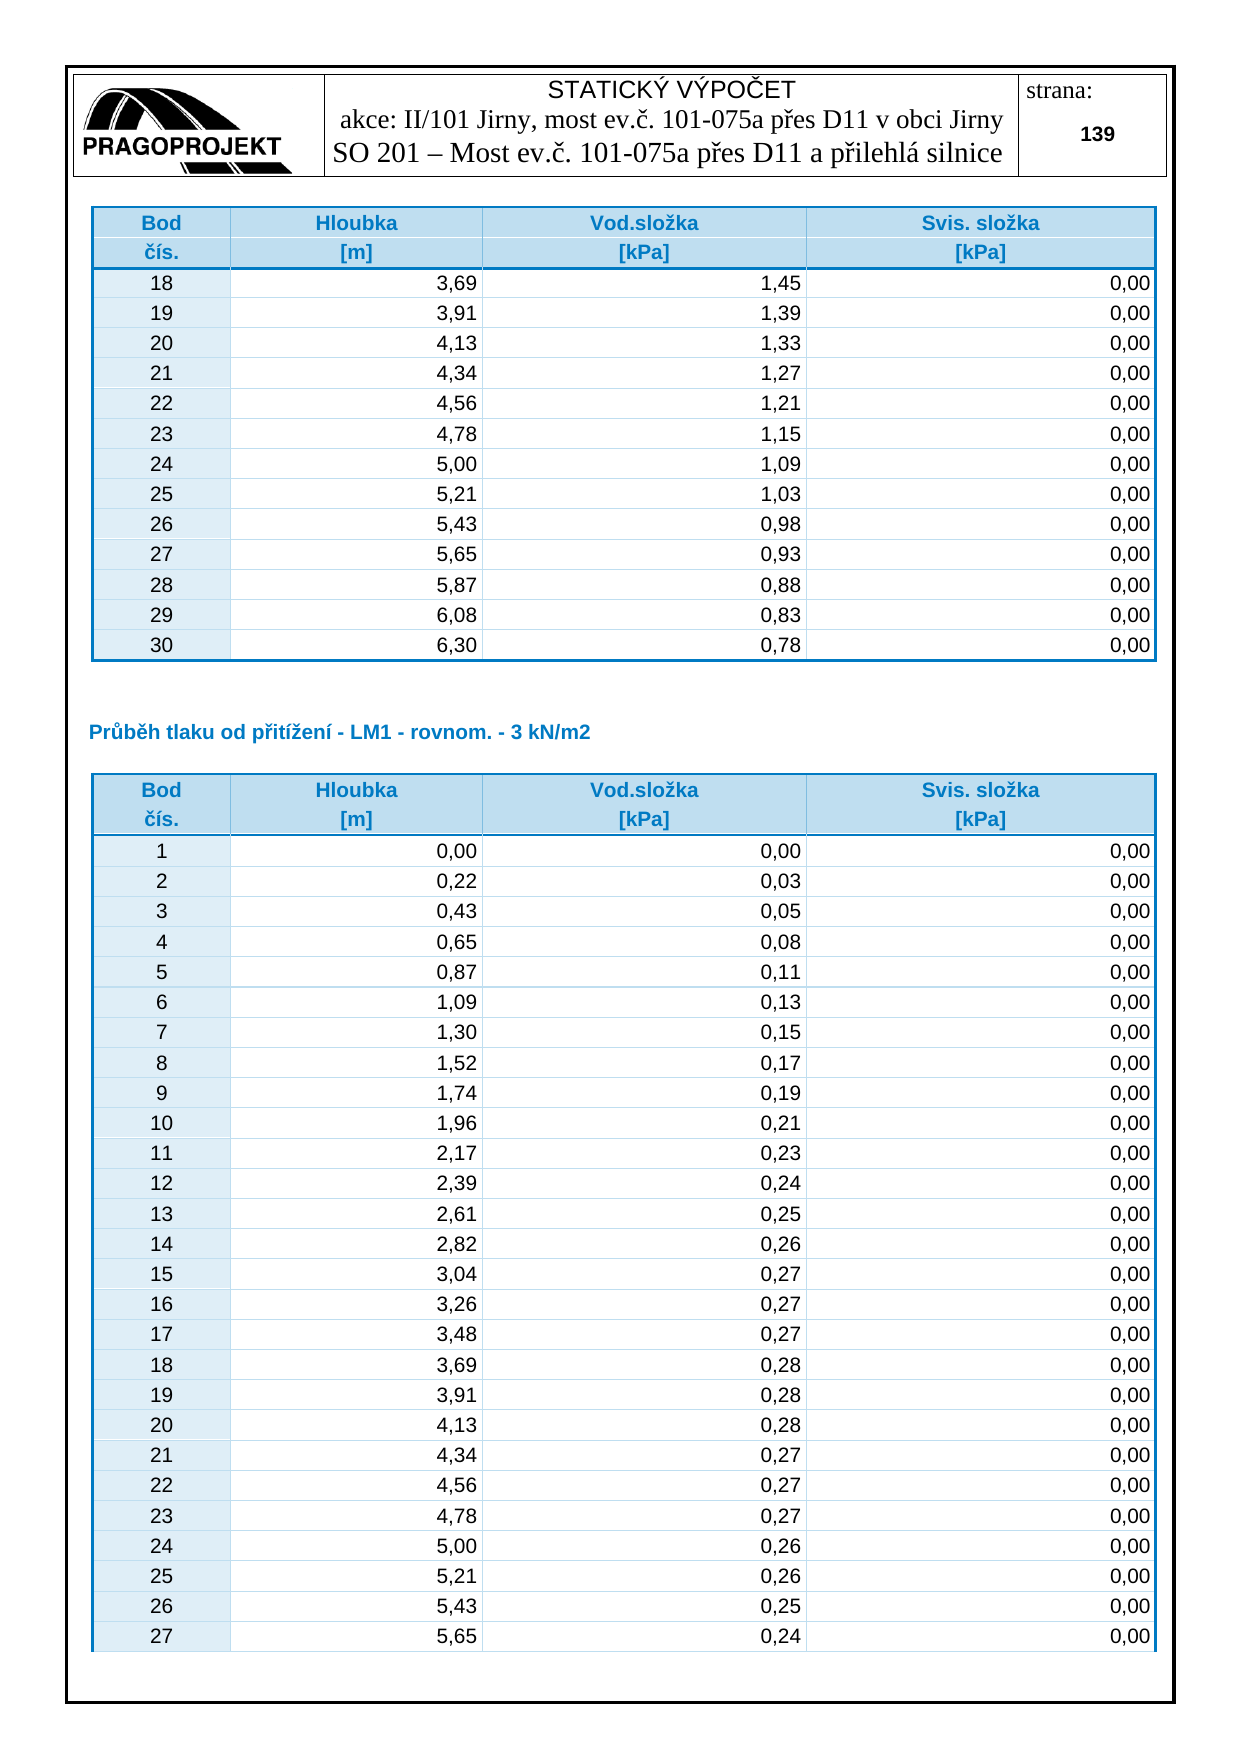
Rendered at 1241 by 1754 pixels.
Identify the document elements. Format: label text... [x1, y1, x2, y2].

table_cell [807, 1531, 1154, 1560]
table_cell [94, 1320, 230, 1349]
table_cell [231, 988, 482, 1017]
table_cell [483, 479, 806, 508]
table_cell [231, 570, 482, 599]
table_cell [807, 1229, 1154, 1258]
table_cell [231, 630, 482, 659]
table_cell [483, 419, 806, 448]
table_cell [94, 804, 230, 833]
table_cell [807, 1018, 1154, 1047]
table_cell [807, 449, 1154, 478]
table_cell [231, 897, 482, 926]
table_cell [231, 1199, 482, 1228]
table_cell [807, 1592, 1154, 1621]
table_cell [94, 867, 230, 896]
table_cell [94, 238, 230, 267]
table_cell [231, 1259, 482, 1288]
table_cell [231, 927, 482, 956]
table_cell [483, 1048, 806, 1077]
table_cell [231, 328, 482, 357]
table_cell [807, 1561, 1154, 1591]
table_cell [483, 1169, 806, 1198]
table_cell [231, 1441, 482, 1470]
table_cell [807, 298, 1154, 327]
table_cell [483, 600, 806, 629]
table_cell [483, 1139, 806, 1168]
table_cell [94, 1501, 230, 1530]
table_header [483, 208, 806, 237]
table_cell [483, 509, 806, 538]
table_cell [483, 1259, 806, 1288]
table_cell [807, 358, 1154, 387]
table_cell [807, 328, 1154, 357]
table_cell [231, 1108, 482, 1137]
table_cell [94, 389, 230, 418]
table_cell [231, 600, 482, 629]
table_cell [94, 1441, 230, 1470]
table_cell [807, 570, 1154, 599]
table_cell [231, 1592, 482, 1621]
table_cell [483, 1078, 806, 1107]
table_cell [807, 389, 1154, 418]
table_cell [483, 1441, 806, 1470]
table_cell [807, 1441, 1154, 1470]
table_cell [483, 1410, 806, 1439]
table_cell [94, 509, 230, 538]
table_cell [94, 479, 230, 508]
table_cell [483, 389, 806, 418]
text Průběh tlaku od přitížení - LM1 - rovnom. - 3 kN/m2 [89, 720, 1152, 744]
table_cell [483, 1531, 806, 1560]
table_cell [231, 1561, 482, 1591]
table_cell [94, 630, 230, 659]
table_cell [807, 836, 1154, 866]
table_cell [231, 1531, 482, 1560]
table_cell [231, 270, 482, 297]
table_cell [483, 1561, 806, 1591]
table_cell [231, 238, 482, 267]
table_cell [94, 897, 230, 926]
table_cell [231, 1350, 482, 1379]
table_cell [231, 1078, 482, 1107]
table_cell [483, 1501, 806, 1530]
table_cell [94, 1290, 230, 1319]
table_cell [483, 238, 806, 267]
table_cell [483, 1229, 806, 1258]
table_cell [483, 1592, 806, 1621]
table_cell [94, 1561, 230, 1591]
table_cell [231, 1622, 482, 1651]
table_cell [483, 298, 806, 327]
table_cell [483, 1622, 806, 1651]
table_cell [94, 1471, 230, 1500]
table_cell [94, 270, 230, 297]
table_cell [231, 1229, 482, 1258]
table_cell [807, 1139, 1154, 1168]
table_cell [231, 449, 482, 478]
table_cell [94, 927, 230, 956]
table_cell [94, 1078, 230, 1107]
picture [82, 88, 293, 174]
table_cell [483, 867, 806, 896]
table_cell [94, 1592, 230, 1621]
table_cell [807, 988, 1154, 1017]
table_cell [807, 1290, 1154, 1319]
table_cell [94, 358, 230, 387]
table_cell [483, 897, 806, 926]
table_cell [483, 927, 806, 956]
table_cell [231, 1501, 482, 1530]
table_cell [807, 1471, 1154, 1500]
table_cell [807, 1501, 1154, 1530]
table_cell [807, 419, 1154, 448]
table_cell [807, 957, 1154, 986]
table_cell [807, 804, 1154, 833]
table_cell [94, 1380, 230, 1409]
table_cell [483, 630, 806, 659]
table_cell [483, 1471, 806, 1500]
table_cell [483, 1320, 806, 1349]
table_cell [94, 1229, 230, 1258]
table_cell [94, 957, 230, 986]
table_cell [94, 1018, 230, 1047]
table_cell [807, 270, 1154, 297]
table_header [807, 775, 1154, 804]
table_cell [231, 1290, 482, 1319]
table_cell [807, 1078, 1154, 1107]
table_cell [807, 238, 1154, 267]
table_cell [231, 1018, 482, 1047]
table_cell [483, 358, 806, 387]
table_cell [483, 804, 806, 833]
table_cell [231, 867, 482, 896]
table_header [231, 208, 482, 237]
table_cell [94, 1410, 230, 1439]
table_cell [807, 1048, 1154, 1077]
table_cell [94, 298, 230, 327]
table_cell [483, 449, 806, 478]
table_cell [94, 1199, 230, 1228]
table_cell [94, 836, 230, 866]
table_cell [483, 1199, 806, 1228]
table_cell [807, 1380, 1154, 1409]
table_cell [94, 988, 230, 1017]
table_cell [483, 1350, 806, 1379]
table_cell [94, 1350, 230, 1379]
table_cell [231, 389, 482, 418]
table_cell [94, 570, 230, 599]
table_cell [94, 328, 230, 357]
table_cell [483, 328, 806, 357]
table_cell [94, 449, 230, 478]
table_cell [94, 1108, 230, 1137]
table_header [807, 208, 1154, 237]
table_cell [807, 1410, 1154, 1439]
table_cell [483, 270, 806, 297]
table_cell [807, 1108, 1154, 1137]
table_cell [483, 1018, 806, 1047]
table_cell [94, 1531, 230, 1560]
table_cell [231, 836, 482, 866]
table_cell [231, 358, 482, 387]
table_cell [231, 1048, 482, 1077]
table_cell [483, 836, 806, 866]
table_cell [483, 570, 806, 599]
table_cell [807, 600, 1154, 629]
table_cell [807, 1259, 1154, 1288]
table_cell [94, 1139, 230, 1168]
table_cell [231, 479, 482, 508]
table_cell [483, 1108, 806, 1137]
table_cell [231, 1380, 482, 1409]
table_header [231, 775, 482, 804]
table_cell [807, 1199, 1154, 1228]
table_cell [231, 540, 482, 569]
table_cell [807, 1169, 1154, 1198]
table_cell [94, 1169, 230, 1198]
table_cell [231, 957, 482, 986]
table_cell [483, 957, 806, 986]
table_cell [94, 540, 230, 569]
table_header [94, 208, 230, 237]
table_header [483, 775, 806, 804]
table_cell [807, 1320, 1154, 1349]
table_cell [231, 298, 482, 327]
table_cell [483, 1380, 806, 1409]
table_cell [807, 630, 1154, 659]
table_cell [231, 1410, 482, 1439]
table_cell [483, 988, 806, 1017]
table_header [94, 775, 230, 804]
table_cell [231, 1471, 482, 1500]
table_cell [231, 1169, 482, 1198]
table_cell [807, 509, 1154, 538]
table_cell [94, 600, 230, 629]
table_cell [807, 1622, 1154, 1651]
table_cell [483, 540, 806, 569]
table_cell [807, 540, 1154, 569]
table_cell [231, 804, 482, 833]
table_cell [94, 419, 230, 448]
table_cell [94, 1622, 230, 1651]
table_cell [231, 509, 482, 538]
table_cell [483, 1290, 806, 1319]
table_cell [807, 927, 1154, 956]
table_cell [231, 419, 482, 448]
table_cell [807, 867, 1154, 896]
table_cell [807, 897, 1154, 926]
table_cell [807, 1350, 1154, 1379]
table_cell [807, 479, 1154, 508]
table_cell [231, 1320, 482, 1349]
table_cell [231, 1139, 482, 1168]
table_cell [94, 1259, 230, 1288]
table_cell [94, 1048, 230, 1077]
